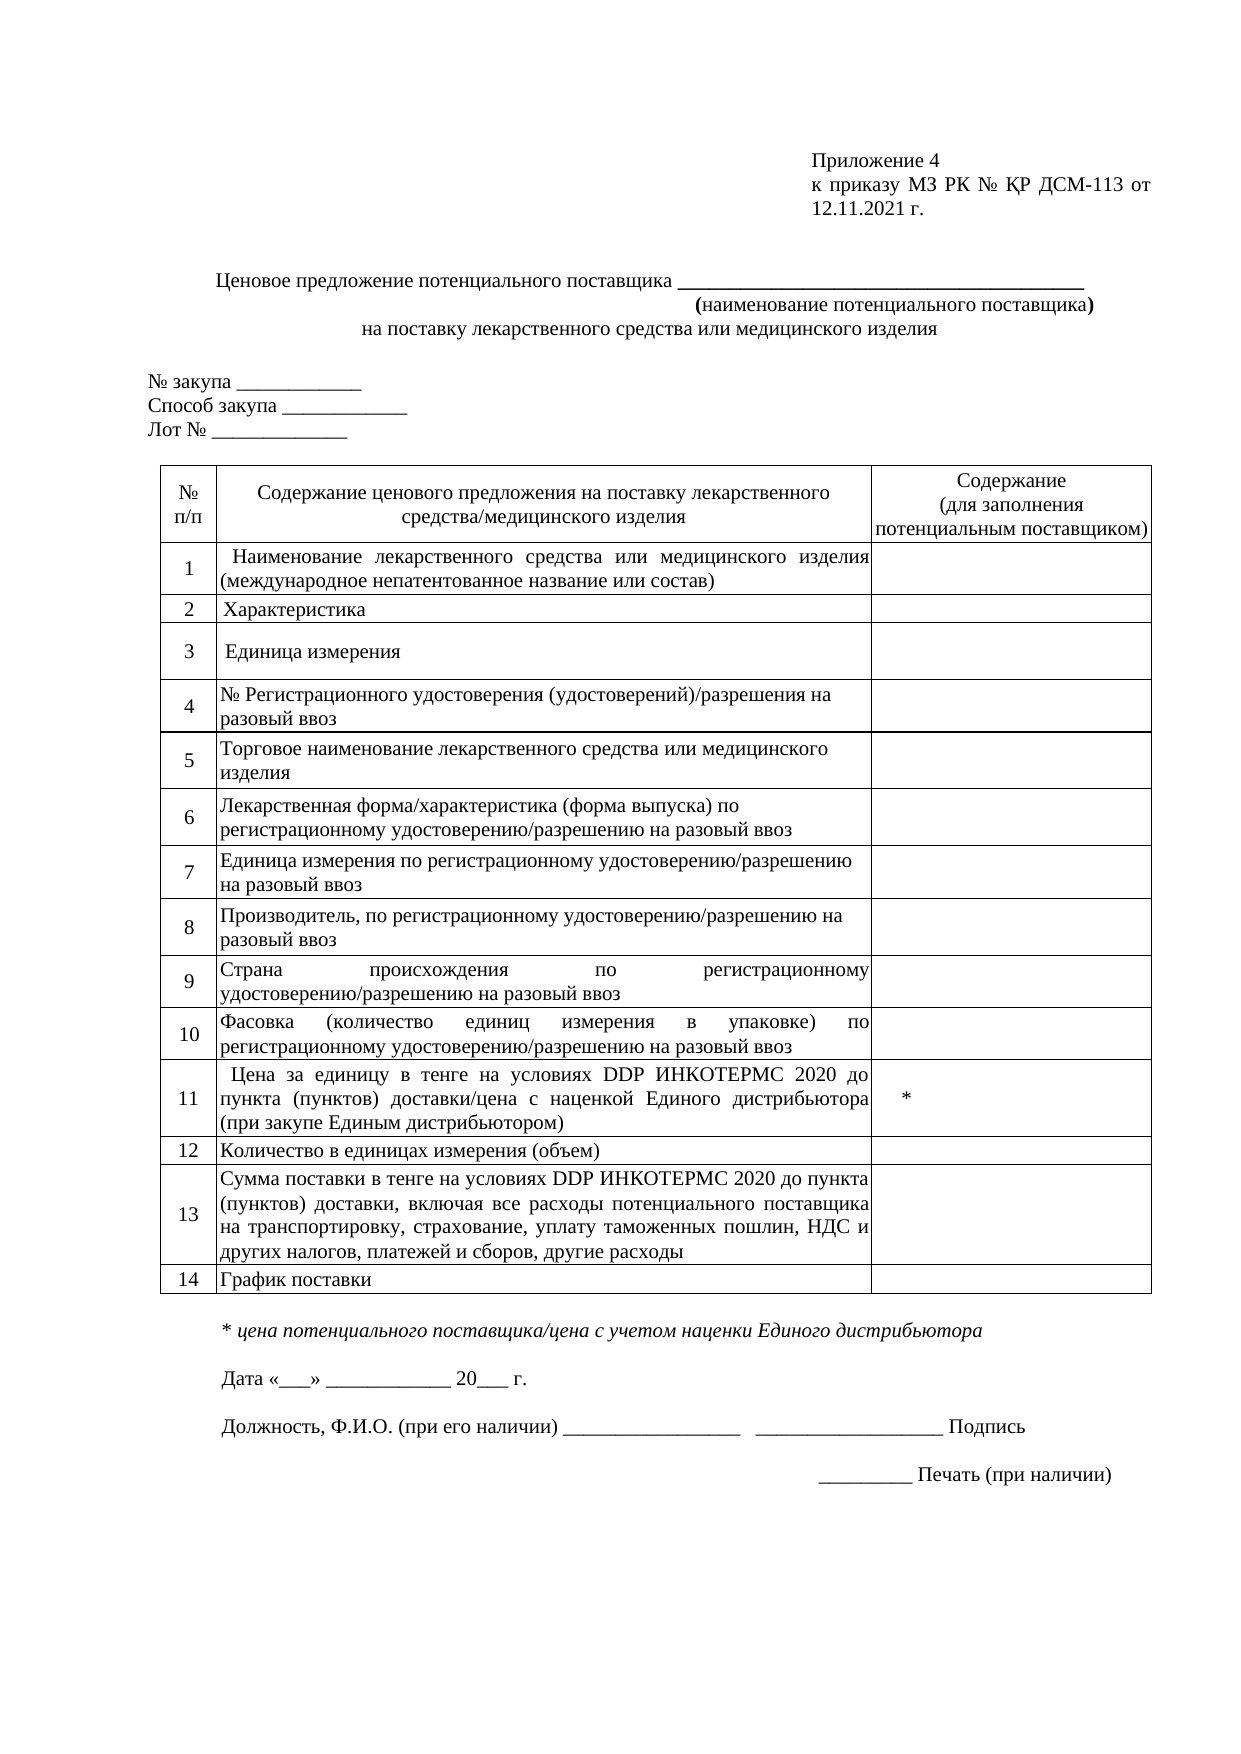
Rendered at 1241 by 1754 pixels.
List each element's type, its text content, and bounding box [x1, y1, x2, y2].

table_header Содержание ценового предложения на поставку лекарственного средства/медицинского изделия [217, 466, 871, 542]
table_cell [872, 733, 1151, 788]
text № закупа ____________ [148, 369, 1152, 393]
text _________ Печать (при наличии) [590, 1462, 1152, 1486]
table_cell * [872, 1060, 1151, 1136]
table_cell 5 [161, 733, 216, 788]
table_cell 9 [161, 956, 216, 1007]
table_cell Страна происхождения по регистрационному удостоверению/разрешению на разовый ввоз [217, 956, 871, 1007]
table_cell Количество в единицах измерения (объем) [217, 1137, 871, 1164]
text Способ закупа ____________ [148, 393, 1152, 417]
table_cell 13 [161, 1165, 216, 1264]
text Должность, Ф.И.О. (при его наличии) _________________ __________________ Подпись [148, 1414, 1152, 1462]
table_header № п/п [161, 466, 216, 542]
table_cell [872, 846, 1151, 898]
table_cell Цена за единицу в тенге на условиях DDP ИНКОТЕРМС 2020 до пункта (пунктов) доставки/цена с наценкой Единого дистрибьютора (при закупе Единым дистрибьютором) [217, 1060, 871, 1136]
text к приказу МЗ РК № ҚР ДСМ-113 от 12.11.2021 г. [811, 172, 1152, 220]
table_cell Производитель, по регистрационному удостоверению/разрешению на разовый ввоз [217, 899, 871, 954]
text Ценовое предложение потенциального поставщика _______________________________________ [148, 268, 1152, 292]
table_cell Торговое наименование лекарственного средства или медицинского изделия [217, 733, 871, 788]
table_cell Единица измерения по регистрационному удостоверению/разрешению на разовый ввоз [217, 846, 871, 898]
table_cell 14 [161, 1265, 216, 1292]
table_cell [872, 789, 1151, 845]
text Дата «___» ____________ 20___ г. [148, 1366, 1152, 1414]
table_cell [872, 623, 1151, 679]
table_cell 8 [161, 899, 216, 954]
table_cell 10 [161, 1008, 216, 1059]
table_cell [872, 1137, 1151, 1164]
table_cell Характеристика [217, 595, 871, 622]
table_cell График поставки [217, 1265, 871, 1292]
table_cell [872, 1008, 1151, 1059]
text на поставку лекарственного средства или медицинского изделия [148, 316, 1152, 340]
text * цена потенциального поставщика/цена с учетом наценки Единого дистрибьютора [148, 1317, 1152, 1342]
table_cell [872, 595, 1151, 622]
table_cell Единица измерения [217, 623, 871, 679]
table_cell [872, 680, 1151, 731]
table_cell 4 [161, 680, 216, 731]
table_cell 7 [161, 846, 216, 898]
table_cell 12 [161, 1137, 216, 1164]
table_cell 2 [161, 595, 216, 622]
table_cell [872, 543, 1151, 594]
table_cell [872, 1265, 1151, 1292]
table_cell [872, 956, 1151, 1007]
text (наименование потенциального поставщика) [148, 292, 1152, 316]
table_header Содержание (для заполнения потенциальным поставщиком) [872, 466, 1151, 542]
table_cell [872, 1165, 1151, 1264]
text Лот № _____________ [148, 417, 1152, 441]
table_cell 6 [161, 789, 216, 845]
table_cell 11 [161, 1060, 216, 1136]
table_cell [872, 899, 1151, 954]
table_cell № Регистрационного удостоверения (удостоверений)/разрешения на разовый ввоз [217, 680, 871, 731]
table_cell Наименование лекарственного средства или медицинского изделия (международное непатентованное название или состав) [217, 543, 871, 594]
table_cell 1 [161, 543, 216, 594]
text Приложение 4 [811, 148, 1152, 172]
table_cell Фасовка (количество единиц измерения в упаковке) по регистрационному удостоверению/разрешению на разовый ввоз [217, 1008, 871, 1059]
table_cell 3 [161, 623, 216, 679]
table_cell Сумма поставки в тенге на условиях DDP ИНКОТЕРМС 2020 до пункта (пунктов) доставки, включая все расходы потенциального поставщика на транспортировку, страхование, уплату таможенных пошлин, НДС и других налогов, платежей и сборов, другие расходы [217, 1165, 871, 1264]
table_cell Лекарственная форма/характеристика (форма выпуска) по регистрационному удостоверению/разрешению на разовый ввоз [217, 789, 871, 845]
